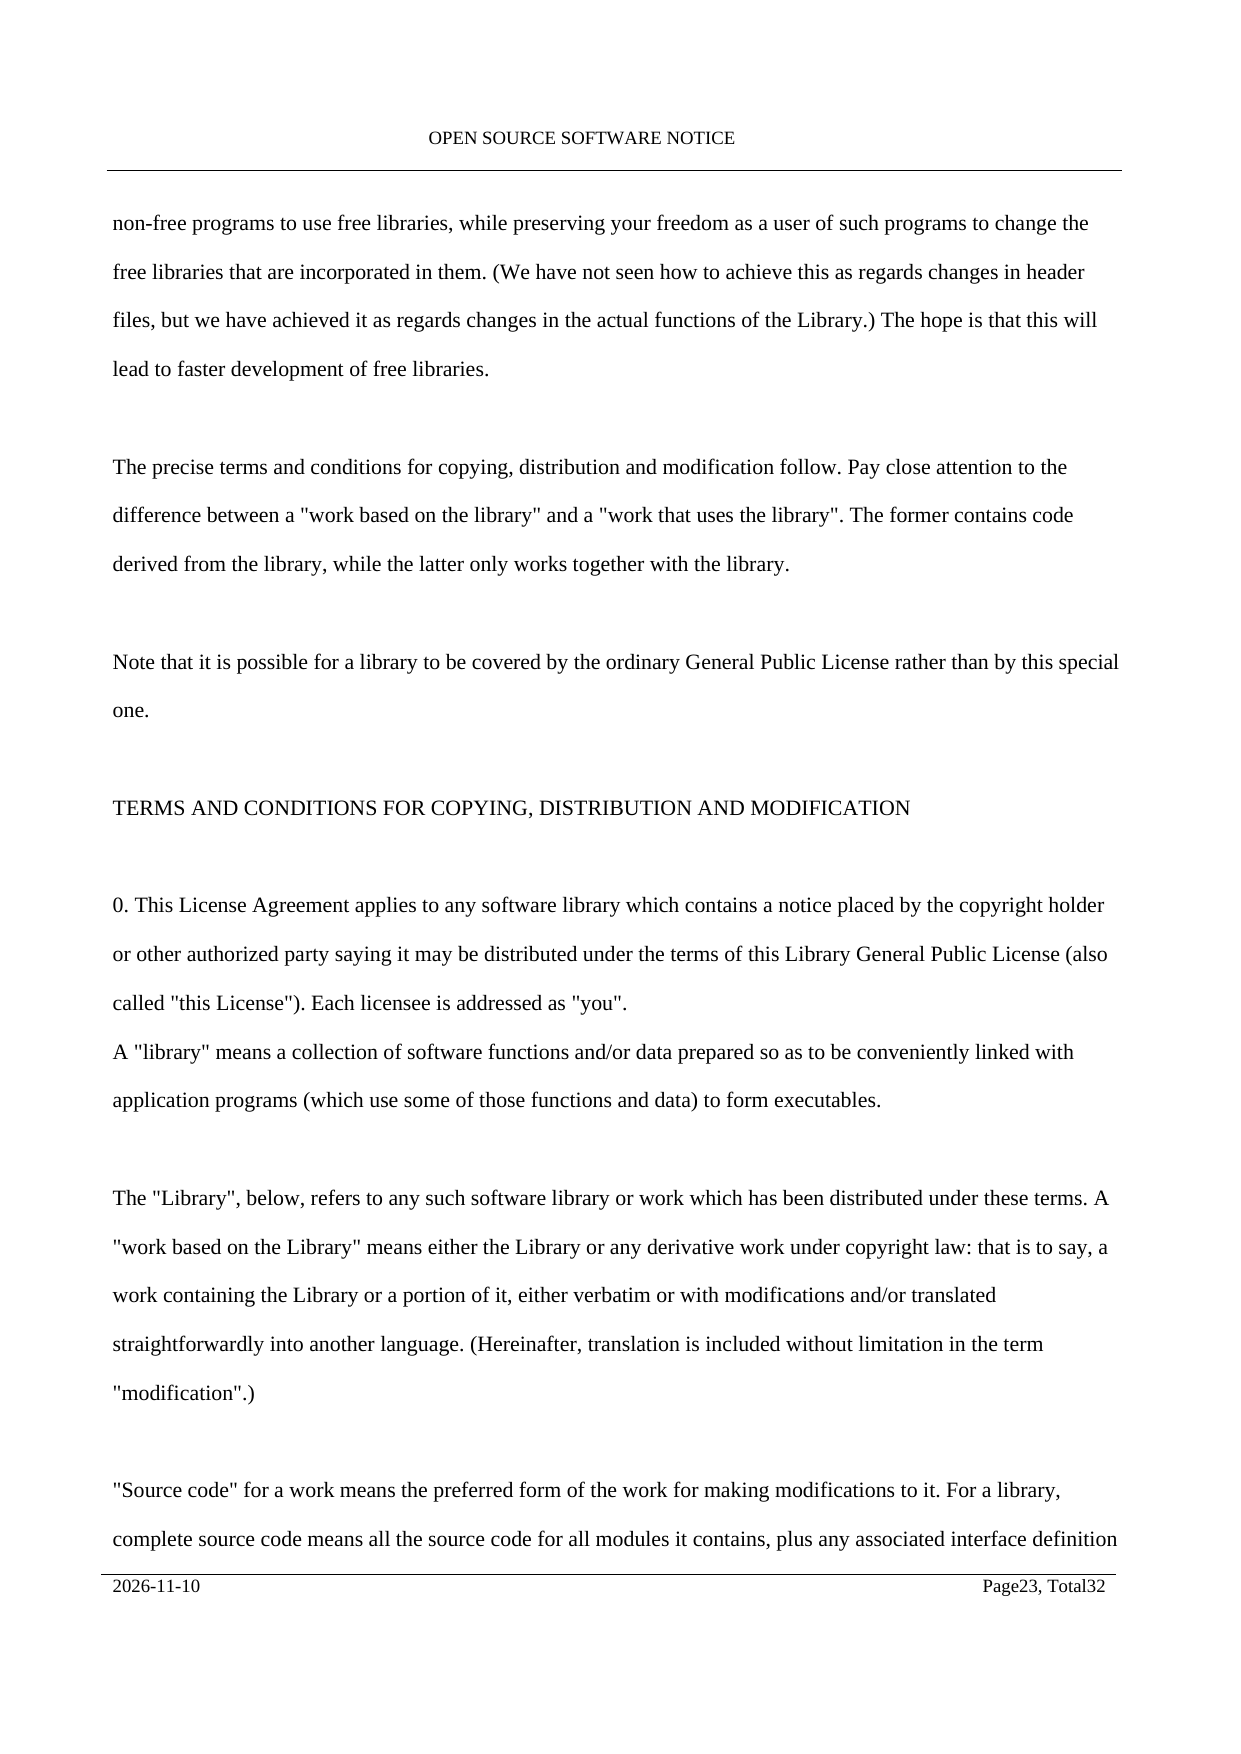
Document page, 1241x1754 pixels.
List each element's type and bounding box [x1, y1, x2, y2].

text [112, 206, 1128, 1555]
